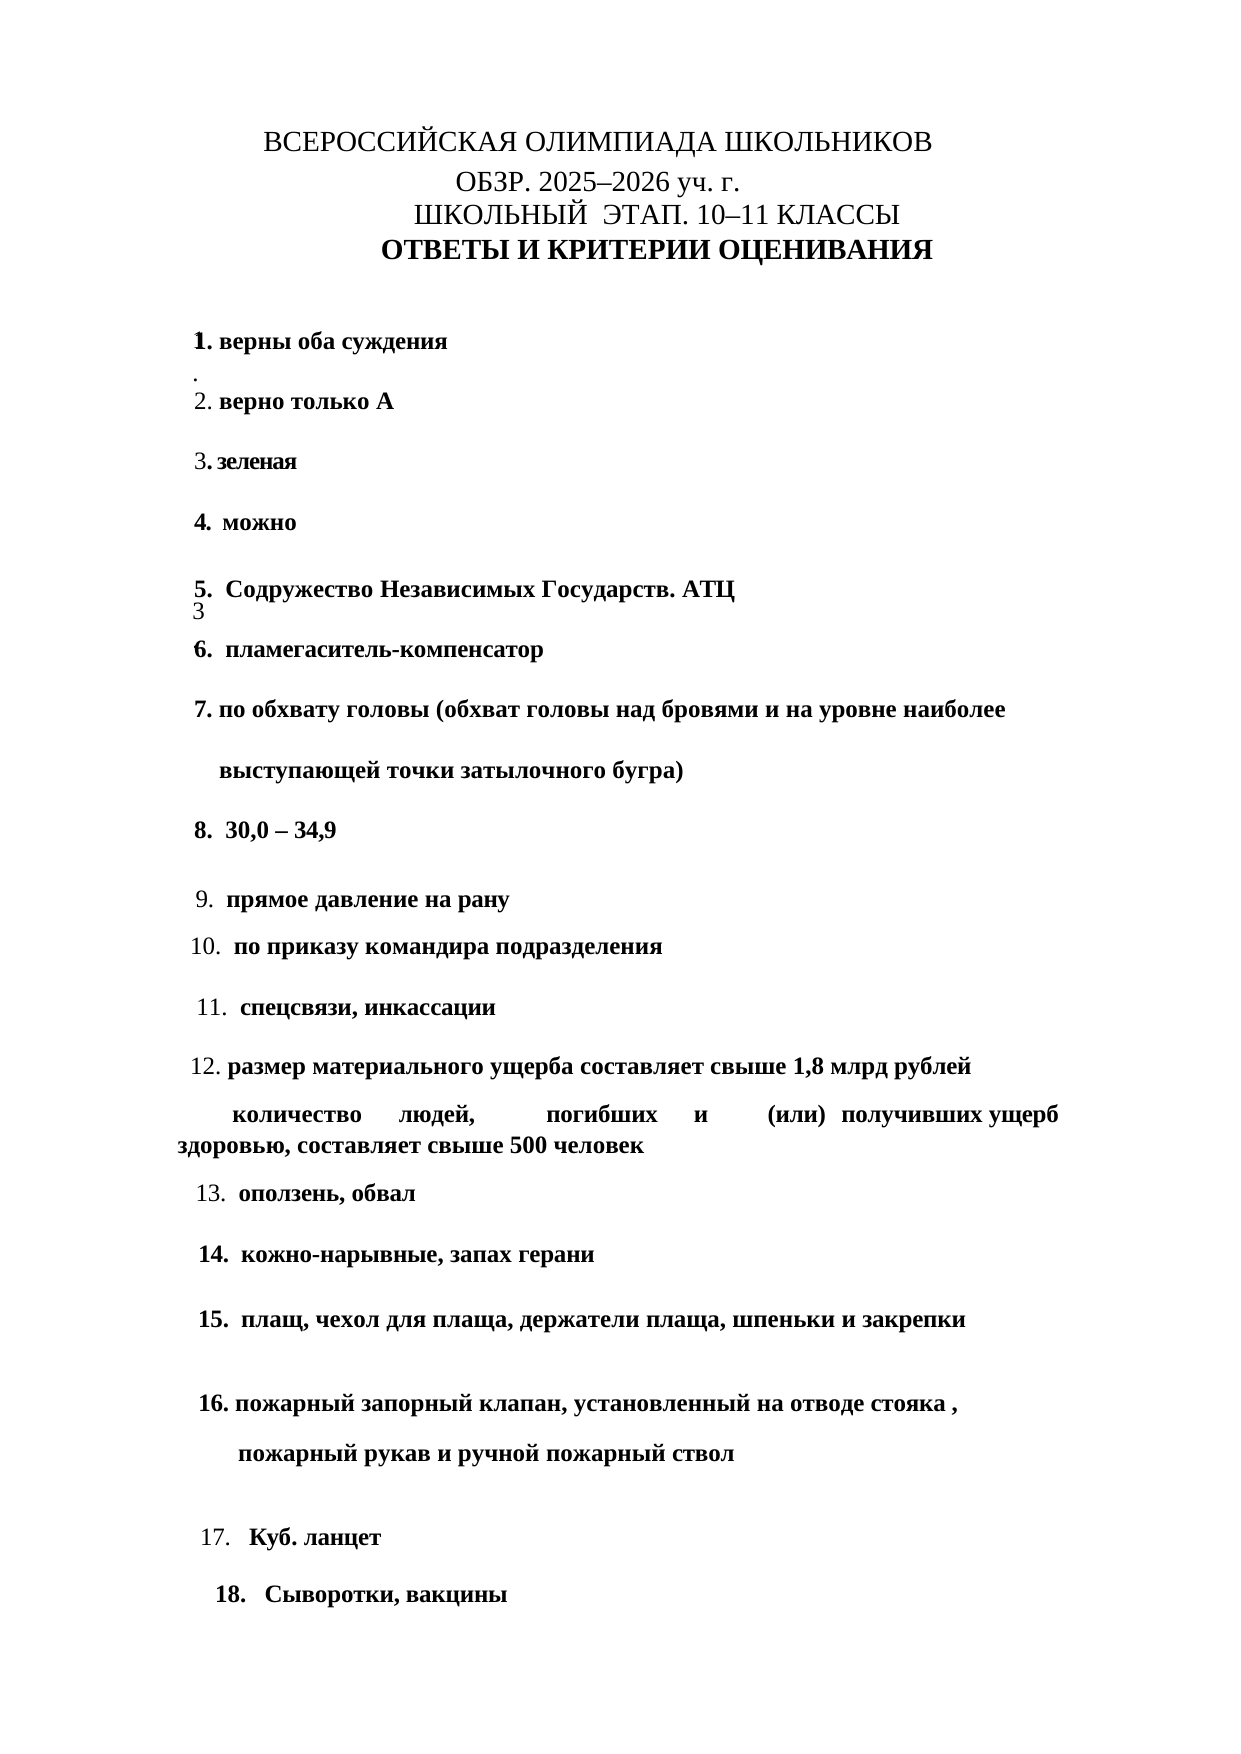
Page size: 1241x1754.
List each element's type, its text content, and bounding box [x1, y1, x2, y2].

text 16. пожарный запорный клапан, установленный на отводе стояка , [198, 1385, 1152, 1418]
text 17. Куб. ланцет [188, 1518, 1152, 1552]
text 10. по приказу командира подразделения [177, 931, 1145, 960]
text 11. спецсвязи, инкассации [177, 989, 1152, 1022]
text ОТВЕТЫ И КРИТЕРИИ ОЦЕНИВАНИЯ [177, 232, 1137, 265]
text ВСЕРОССИЙСКАЯ ОЛИМПИАДА ШКОЛЬНИКОВ [177, 124, 1018, 158]
text пожарный рукав и ручной пожарный ствол [177, 1435, 1152, 1468]
text количество людей, погибших и (или) получивших ущерб здоровью, составляет свыше 500 человек [177, 1099, 1152, 1159]
table_cell 5. Содружество Независимых Государств. АТЦ 6. пламегаситель-компенсатор 7. по обхвату головы (обхват головы над бровями и на уровне наиболее выступающей точки затылочного бугра) 8. 30,0 – 34,9 [194, 570, 1130, 845]
text 13. оползень, обвал [177, 1178, 1152, 1206]
text ШКОЛЬНЫЙ ЭТАП. 10–11 КЛАССЫ [177, 198, 1137, 231]
text 12. размер материального ущерба составляет свыше 1,8 млрд рублей [177, 1051, 1152, 1080]
text 9. прямое давление на рану [177, 884, 1145, 912]
text 14. кожно-нарывные, запах герани [198, 1236, 1152, 1269]
table_header 1. верны оба суждения 2. верно только А 3. зеленая 4. можно [194, 323, 1130, 570]
list Сыворотки, вакцины [215, 1579, 1147, 1607]
text 15. плащ, чехол для плаща, держатели плаща, шпеньки и закрепки [180, 1301, 1152, 1334]
text ОБЗР. 2025–2026 уч. г. [177, 164, 1018, 198]
